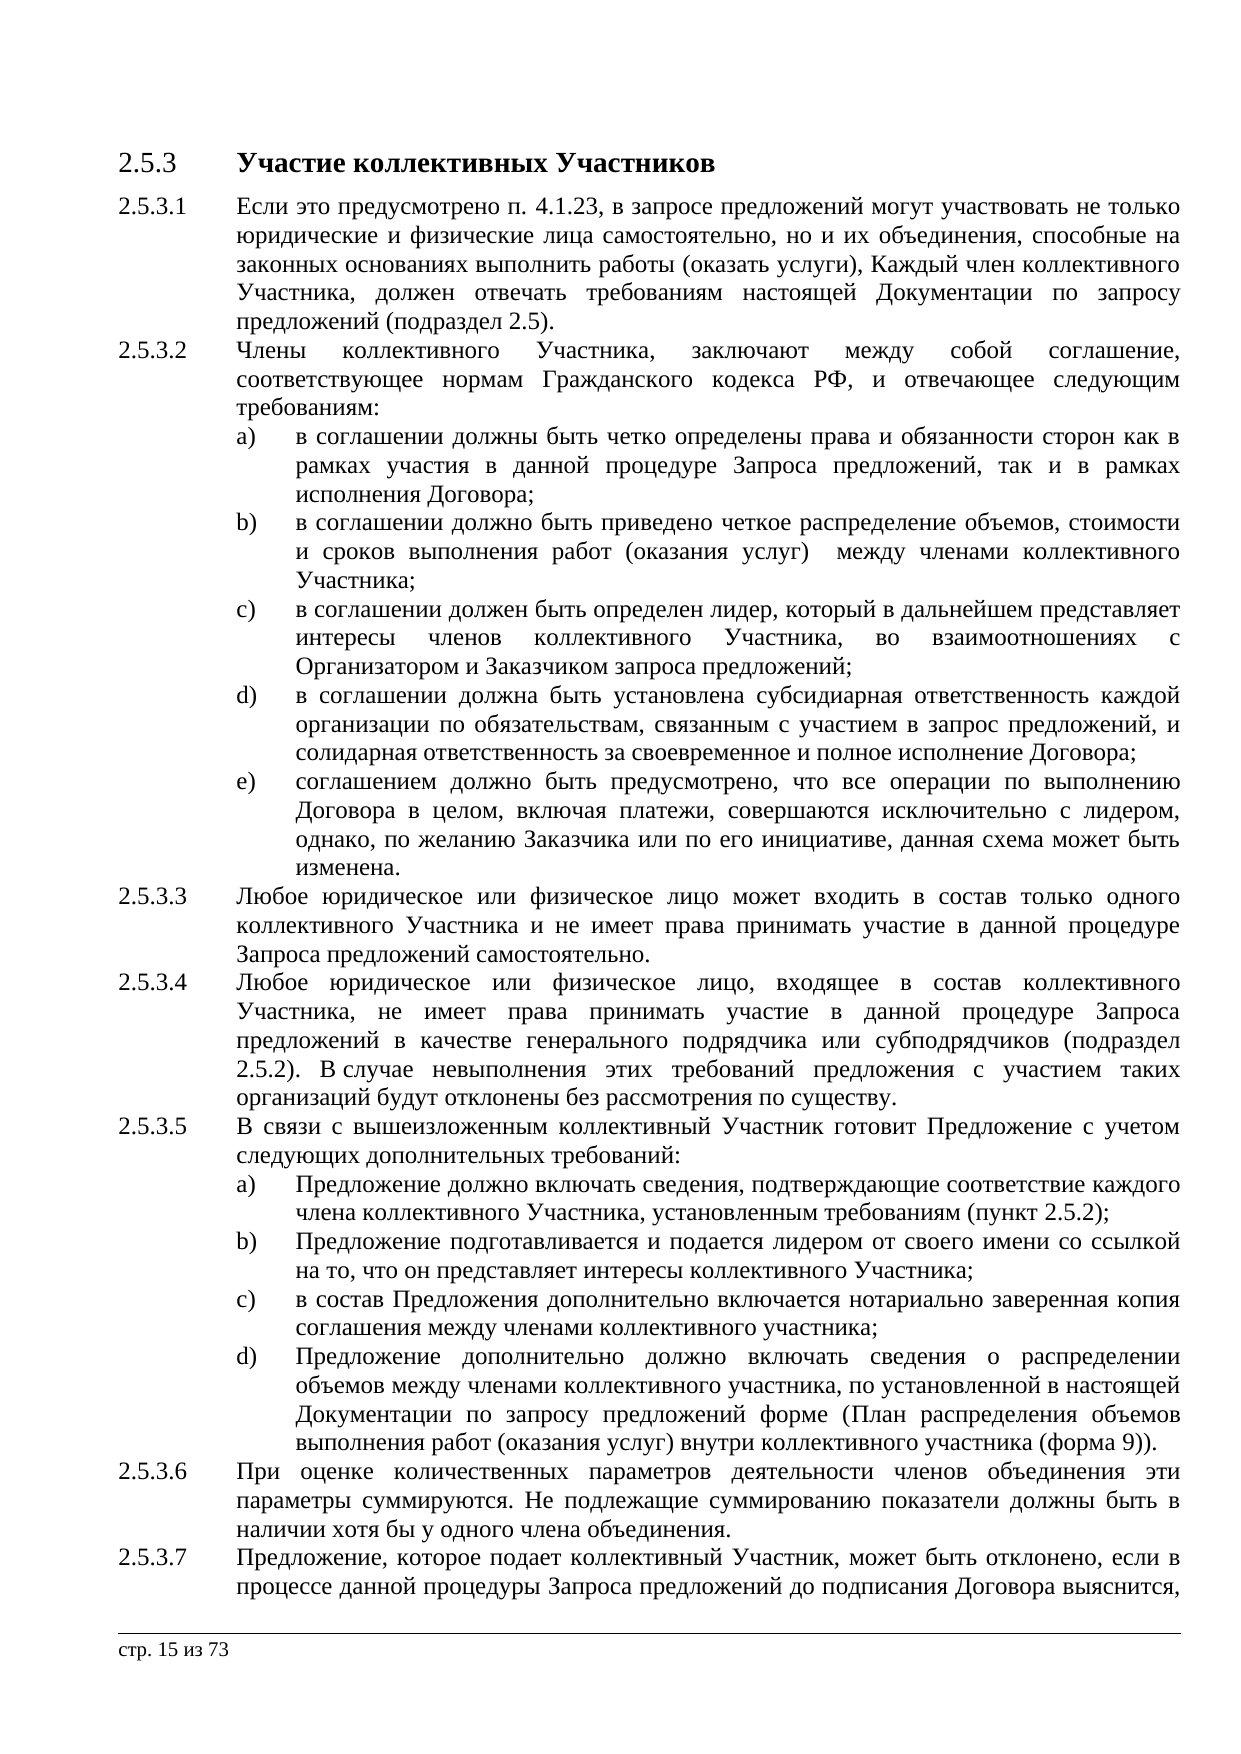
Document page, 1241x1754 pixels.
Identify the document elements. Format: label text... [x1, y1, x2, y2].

text в состав Предложения дополнительно включается нотариально заверенная копия соглашения между членами коллективного участника; [236, 1284, 1181, 1341]
text Если это предусмотрено п. 4.1.23, в запросе предложений могут участвовать не только юридические и физические лица самостоятельно, но и их объединения, способные на законных основаниях выполнить работы (оказать услуги), Каждый член коллективного Участника, должен отвечать требованиям настоящей Документации по запросу предложений (подраздел 2.5). [118, 191, 1181, 335]
text в соглашении должны быть четко определены права и обязанности сторон как в рамках участия в данной процедуре Запроса предложений, так и в рамках исполнения Договора; [236, 421, 1181, 507]
list Участие коллективных Участников [118, 145, 1181, 179]
text В связи с вышеизложенным коллективный Участник готовит Предложение с учетом следующих дополнительных требований: [118, 1111, 1181, 1169]
text Предложение должно включать сведения, подтверждающие соответствие каждого члена коллективного Участника, установленным требованиям (пункт 2.5.2); [236, 1169, 1181, 1226]
text Члены коллективного Участника, заключают между собой соглашение, соответствующее нормам Гражданского кодекса РФ, и отвечающее следующим требованиям: [118, 335, 1181, 421]
text Любое юридическое или физическое лицо, входящее в состав коллективного Участника, не имеет права принимать участие в данной процедуре Запроса предложений в качестве генерального подрядчика или субподрядчиков (подраздел 2.5.2). В случае невыполнения этих требований предложения с участием таких организаций будут отклонены без рассмотрения по существу. [118, 967, 1181, 1111]
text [118, 1542, 1181, 1600]
text Предложение дополнительно должно включать сведения о распределении объемов между членами коллективного участника, по установленной в настоящей Документации по запросу предложений форме (План распределения объемов выполнения работ (оказания услуг) внутри коллективного участника (форма 9)). [236, 1341, 1181, 1456]
text При оценке количественных параметров деятельности членов объединения эти параметры суммируются. Не подлежащие суммированию показатели должны быть в наличии хотя бы у одного члена объединения. [118, 1456, 1181, 1542]
text в соглашении должна быть установлена субсидиарная ответственность каждой организации по обязательствам, связанным с участием в запрос предложений, и солидарная ответственность за своевременное и полное исполнение Договора; [236, 680, 1181, 766]
text Предложение подготавливается и подается лидером от своего имени со ссылкой на то, что он представляет интересы коллективного Участника; [236, 1226, 1181, 1284]
text соглашением должно быть предусмотрено, что все операции по выполнению Договора в целом, включая платежи, совершаются исключительно с лидером, однако, по желанию Заказчика или по его инициативе, данная схема может быть изменена. [236, 766, 1181, 881]
text Любое юридическое или физическое лицо может входить в состав только одного коллективного Участника и не имеет права принимать участие в данной процедуре Запроса предложений самостоятельно. [118, 881, 1181, 967]
text в соглашении должно быть приведено четкое распределение объемов, стоимости и сроков выполнения работ (оказания услуг) между членами коллективного Участника; [236, 507, 1181, 594]
text в соглашении должен быть определен лидер, который в дальнейшем представляет интересы членов коллективного Участника, во взаимоотношениях с Организатором и Заказчиком запроса предложений; [236, 594, 1181, 680]
